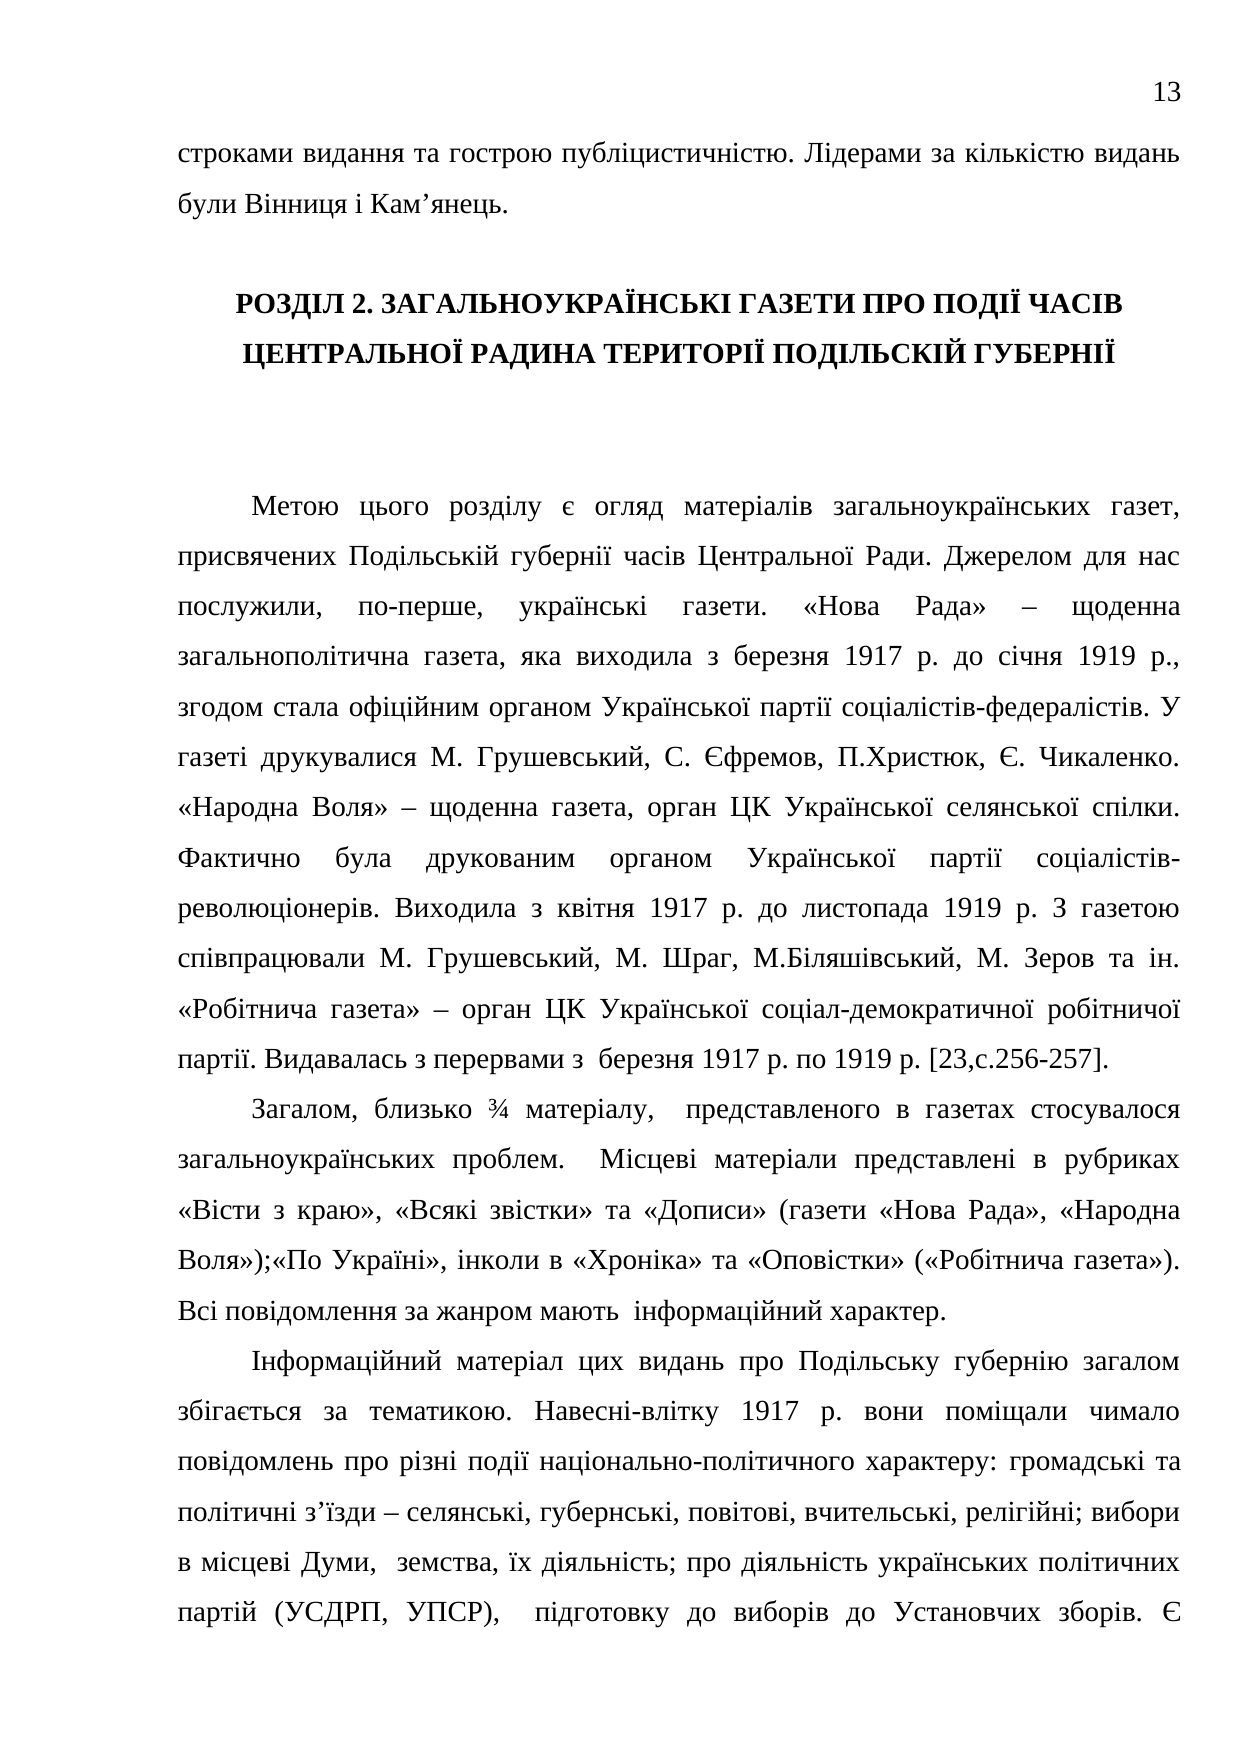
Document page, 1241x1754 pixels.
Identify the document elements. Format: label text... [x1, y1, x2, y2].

text Загалом, близько ¾ матеріалу, представленого в газетах стосувалося загальноукраїнських проблем. Місцеві матеріали представлені в рубриках «Вісти з краю», «Всякі звістки» та «Дописи» (газети «Нова Рада», «Народна Воля»);«По Україні», інколи в «Хроніка» та «Оповістки» («Робітнича газета»). Всі повідомлення за жанром мають інформаційний характер. [177, 1091, 1181, 1326]
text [177, 1343, 1181, 1628]
text Метою цього розділу є огляд матеріалів загальноукраїнських газет, присвячених Подільській губернії часів Центральної Ради. Джерелом для нас послужили, по-перше, українські газети. «Нова Рада» – щоденна загальнополітична газета, яка виходила з березня 1917 р. до січня 1919 р., згодом стала офіційним органом Української партії соціалістів-федералістів. У газеті друкувалися М. Грушевський, С. Єфремов, П.Христюк, Є. Чикаленко. «Народна Воля» – щоденна газета, орган ЦК Української селянської спілки. Фактично була друкованим органом Української партії соціалістів-революціонерів. Виходила з квітня 1917 р. до листопада 1919 р. З газетою співпрацювали М. Грушевський, М. Шраг, М.Біляшівський, М. Зеров та ін. «Робітнича газета» – орган ЦК Української соціал-демократичної робітничої партії. Видавалась з перервами з березня 1917 р. по 1919 р. [23,с.256-257]. [177, 488, 1181, 1074]
text РОЗДІЛ 2. ЗАГАЛЬНОУКРАЇНСЬКІ ГАЗЕТИ ПРО ПОДІЇ ЧАСІВ ЦЕНТРАЛЬНОЇ РАДИНА ТЕРИТОРІЇ ПОДІЛЬСКІЙ ГУБЕРНІЇ [177, 286, 1181, 370]
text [177, 135, 1181, 219]
